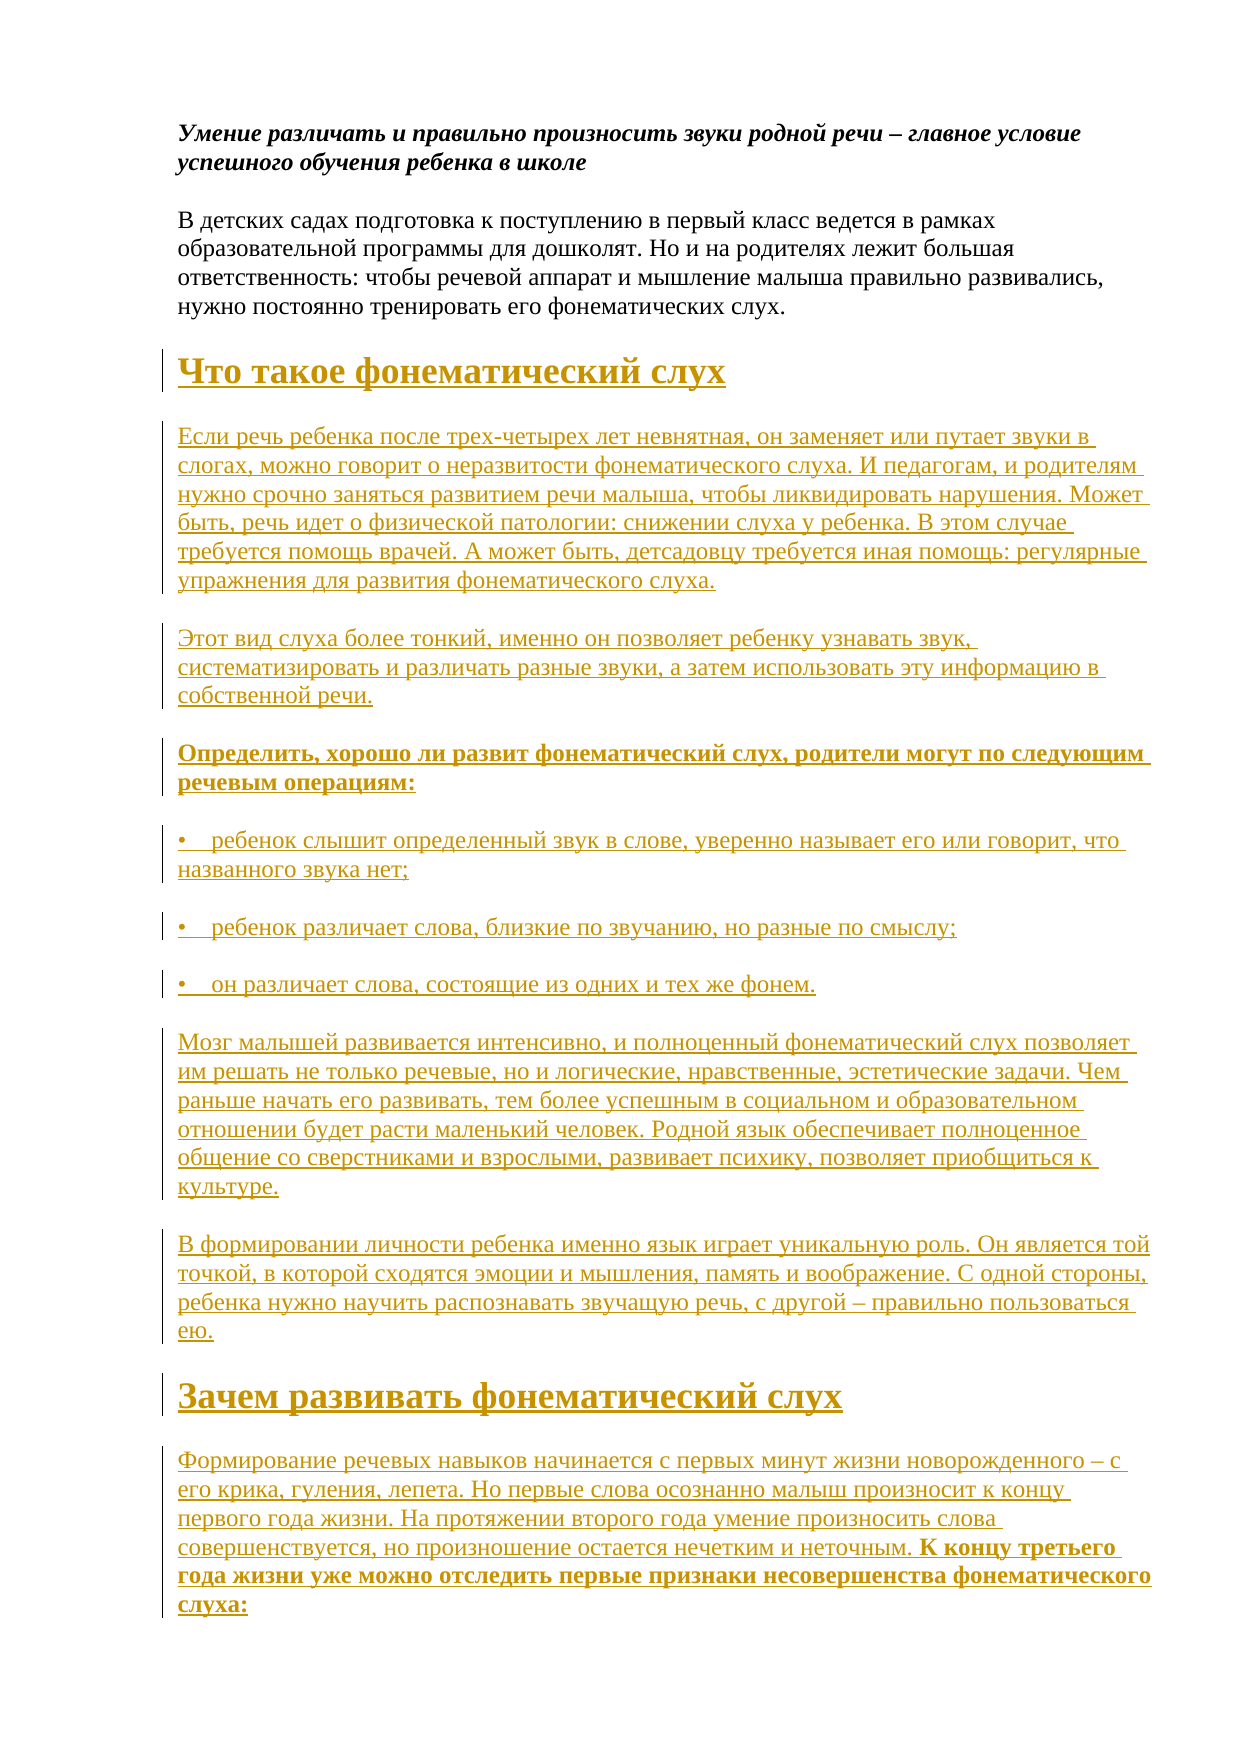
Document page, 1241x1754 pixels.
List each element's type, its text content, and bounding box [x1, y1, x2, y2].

text В детских садах подготовка к поступлению в первый класс ведется в рамках образовательной программы для дошколят. Но и на родителях лежит большая ответственность: чтобы речевой аппарат и мышление малыша правильно развивались, нужно постоянно тренировать его фонематических слух. [177, 205, 1152, 320]
text Умение различать и правильно произносить звуки родной речи – главное условие успешного обучения ребенка в школе [177, 118, 1152, 176]
